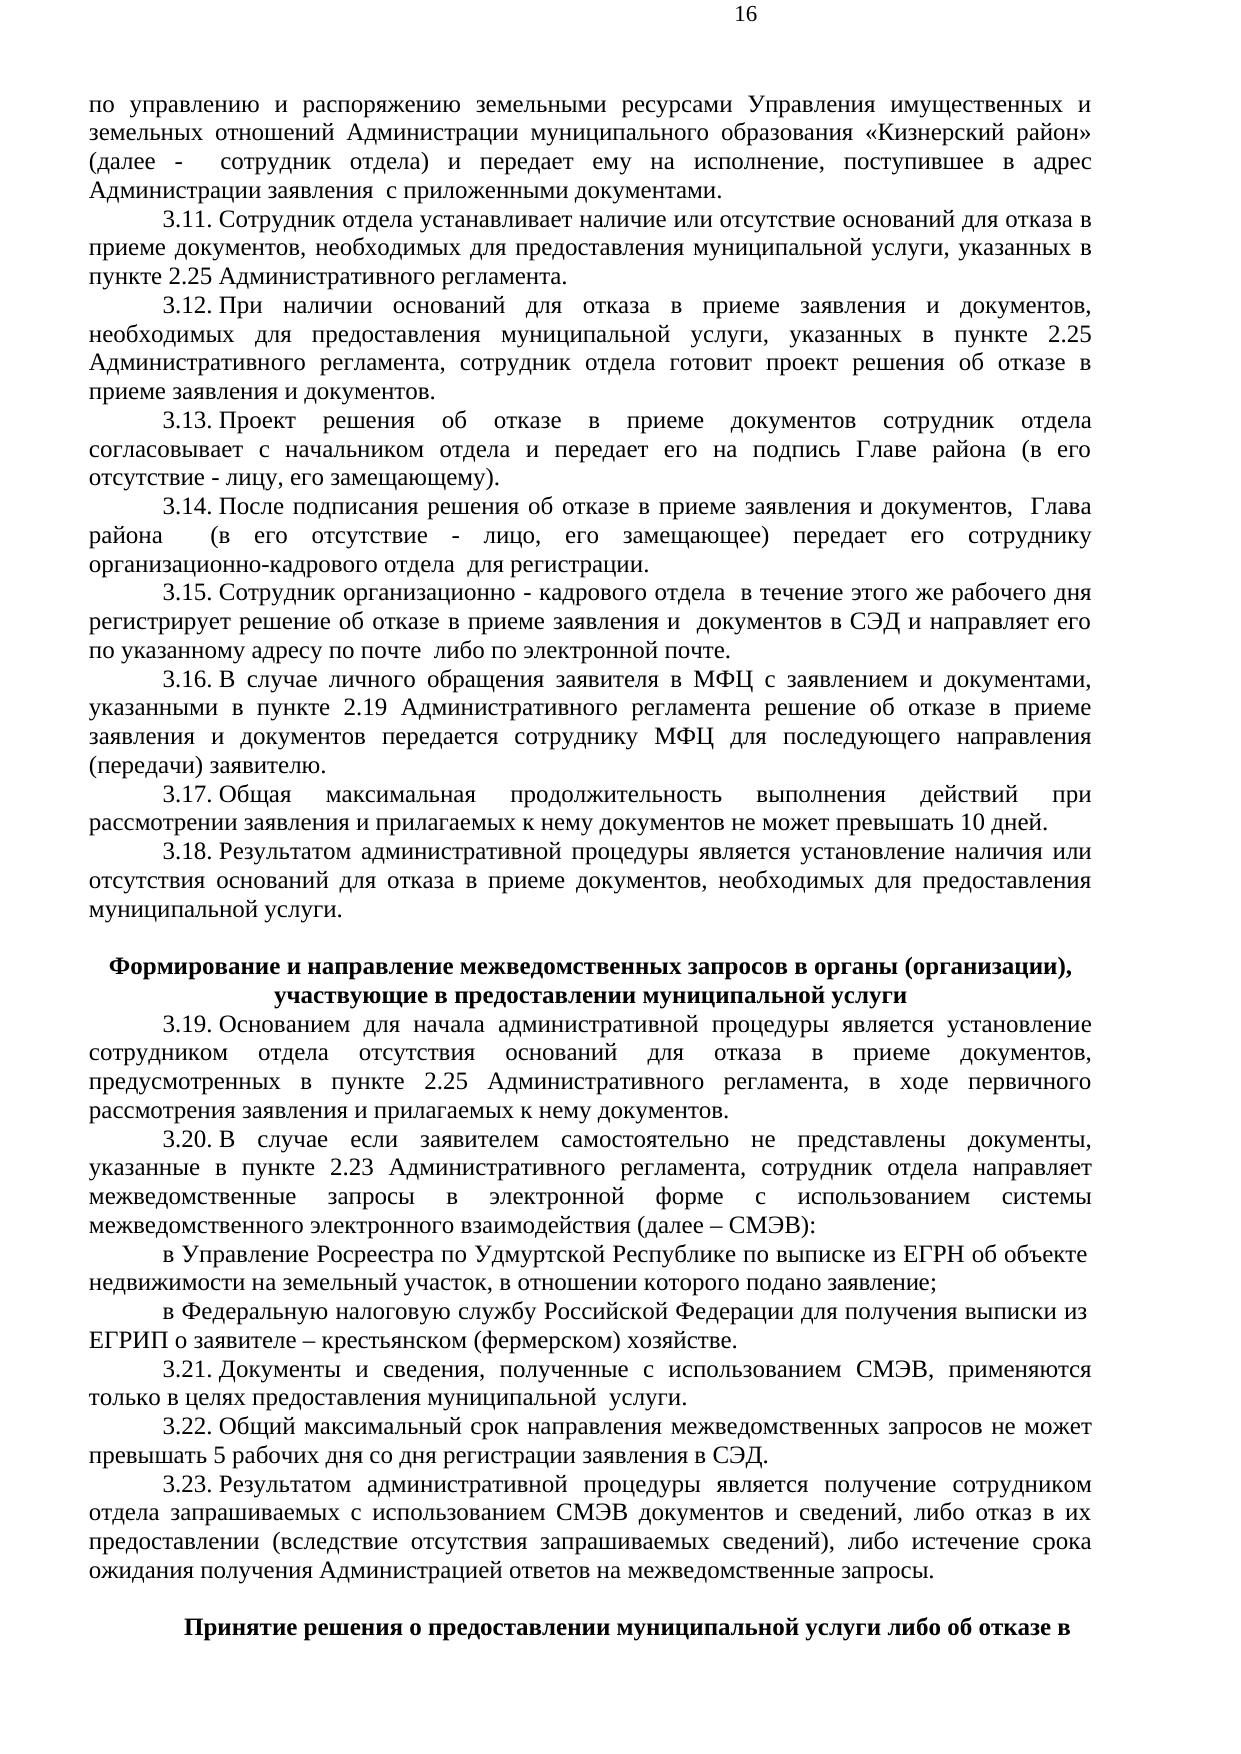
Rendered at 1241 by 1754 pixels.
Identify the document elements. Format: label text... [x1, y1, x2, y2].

list При наличии оснований для отказа в приеме заявления и документов, необходимых для предоставления муниципальной услуги, указанных в пункте 2.25 Административного регламента, сотрудник отдела готовит проект решения об отказе в приеме заявления и документов. [89, 290, 1092, 405]
list В случае личного обращения заявителя в МФЦ с заявлением и документами, указанными в пункте 2.19 Административного регламента решение об отказе в приеме заявления и документов передается сотруднику МФЦ для последующего направления (передачи) заявителю. [89, 664, 1092, 779]
list Проект решения об отказе в приеме документов сотрудник отдела согласовывает с начальником отдела и передает его на подпись Главе района (в его отсутствие - лицу, его замещающему). [89, 405, 1092, 491]
list После подписания решения об отказе в приеме заявления и документов, Глава района (в его отсутствие - лицо, его замещающее) передает его сотруднику организационно-кадрового отдела для регистрации. [89, 491, 1092, 577]
list Сотрудник организационно - кадрового отдела в течение этого же рабочего дня регистрирует решение об отказе в приеме заявления и документов в СЭД и направляет его по указанному адресу по почте либо по электронной почте. [89, 577, 1092, 664]
list Общий максимальный срок направления межведомственных запросов не может превышать 5 рабочих дня со дня регистрации заявления в СЭД. [89, 1411, 1092, 1469]
text в Управление Росреестра по Удмуртской Республике по выписке из ЕГРН об объекте недвижимости на земельный участок, в отношении которого подано заявление; [89, 1239, 1088, 1296]
list Документы и сведения, полученные с использованием СМЭВ, применяются только в целях предоставления муниципальной услуги. [89, 1354, 1092, 1411]
list Сотрудник отдела устанавливает наличие или отсутствие оснований для отказа в приеме документов, необходимых для предоставления муниципальной услуги, указанных в пункте 2.25 Административного регламента. [89, 204, 1092, 290]
list Результатом административной процедуры является получение сотрудником отдела запрашиваемых с использованием СМЭВ документов и сведений, либо отказ в их предоставлении (вследствие отсутствия запрашиваемых сведений), либо истечение срока ожидания получения Администрацией ответов на межведомственные запросы. [89, 1469, 1092, 1584]
text в Федеральную налоговую службу Российской Федерации для получения выписки из ЕГРИП о заявителе – крестьянском (фермерском) хозяйстве. [89, 1296, 1088, 1354]
list Общая максимальная продолжительность выполнения действий при рассмотрении заявления и прилагаемых к нему документов не может превышать 10 дней. [89, 779, 1092, 836]
title Принятие решения о предоставлении муниципальной услуги либо об отказе в предоставлении муниципальной услуги [89, 1612, 1092, 1641]
list В случае если заявителем самостоятельно не представлены документы, указанные в пункте 2.23 Административного регламента, сотрудник отдела направляет межведомственные запросы в электронной форме с использованием системы межведомственного электронного взаимодействия (далее – СМЭВ): [89, 1124, 1092, 1239]
list Результатом административной процедуры является установление наличия или отсутствия оснований для отказа в приеме документов, необходимых для предоставления муниципальной услуги. [89, 836, 1092, 922]
title Формирование и направление межведомственных запросов в органы (организации), участвующие в предоставлении муниципальной услуги [89, 951, 1092, 1009]
list Основанием для начала административной процедуры является установление сотрудником отдела отсутствия оснований для отказа в приеме документов, предусмотренных в пункте 2.25 Административного регламента, в ходе первичного рассмотрения заявления и прилагаемых к нему документов. [89, 1009, 1092, 1124]
